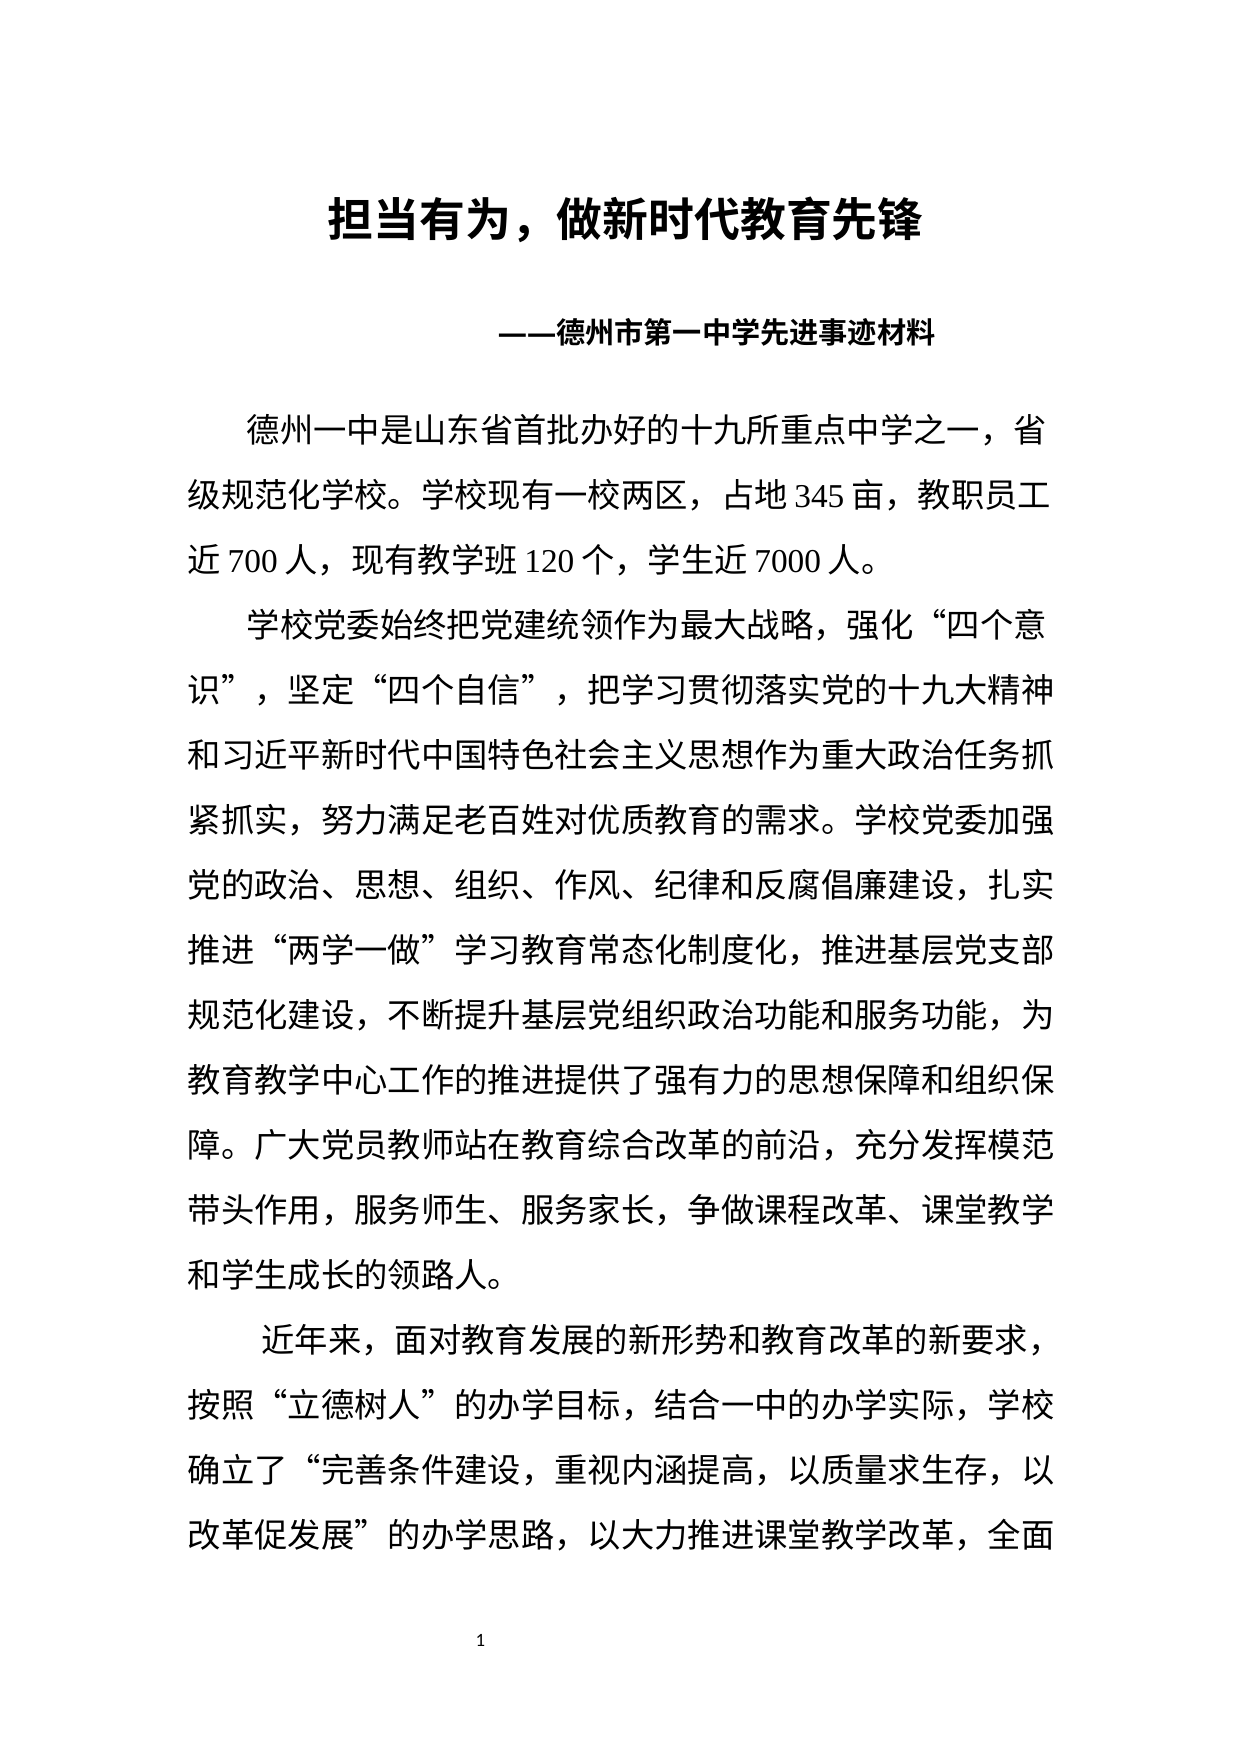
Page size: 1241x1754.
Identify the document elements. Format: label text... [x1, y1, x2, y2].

text 担当有为，做新时代教育先锋 [187, 168, 1063, 266]
text 学校党委始终把党建统领作为最大战略，强化“四个意识”，坚定“四个自信”，把学习贯彻落实党的十九大精神和习近平新时代中国特色社会主义思想作为重大政治任务抓紧抓实，努力满足老百姓对优质教育的需求。学校党委加强党的政治、思想、组织、作风、纪律和反腐倡廉建设，扎实推进“两学一做”学习教育常态化制度化，推进基层党支部规范化建设，不断提升基层党组织政治功能和服务功能，为教育教学中心工作的推进提供了强有力的思想保障和组织保障。广大党员教师站在教育综合改革的前沿，充分发挥模范带头作用，服务师生、服务家长，争做课程改革、课堂教学和学生成长的领路人。 [187, 591, 1063, 1306]
text ——德州市第一中学先进事迹材料 [187, 298, 1063, 363]
text 德州一中是山东省首批办好的十九所重点中学之一，省级规范化学校。学校现有一校两区，占地345亩，教职员工近700人，现有教学班120个，学生近7000人。 [187, 396, 1063, 591]
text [187, 1306, 1063, 1566]
